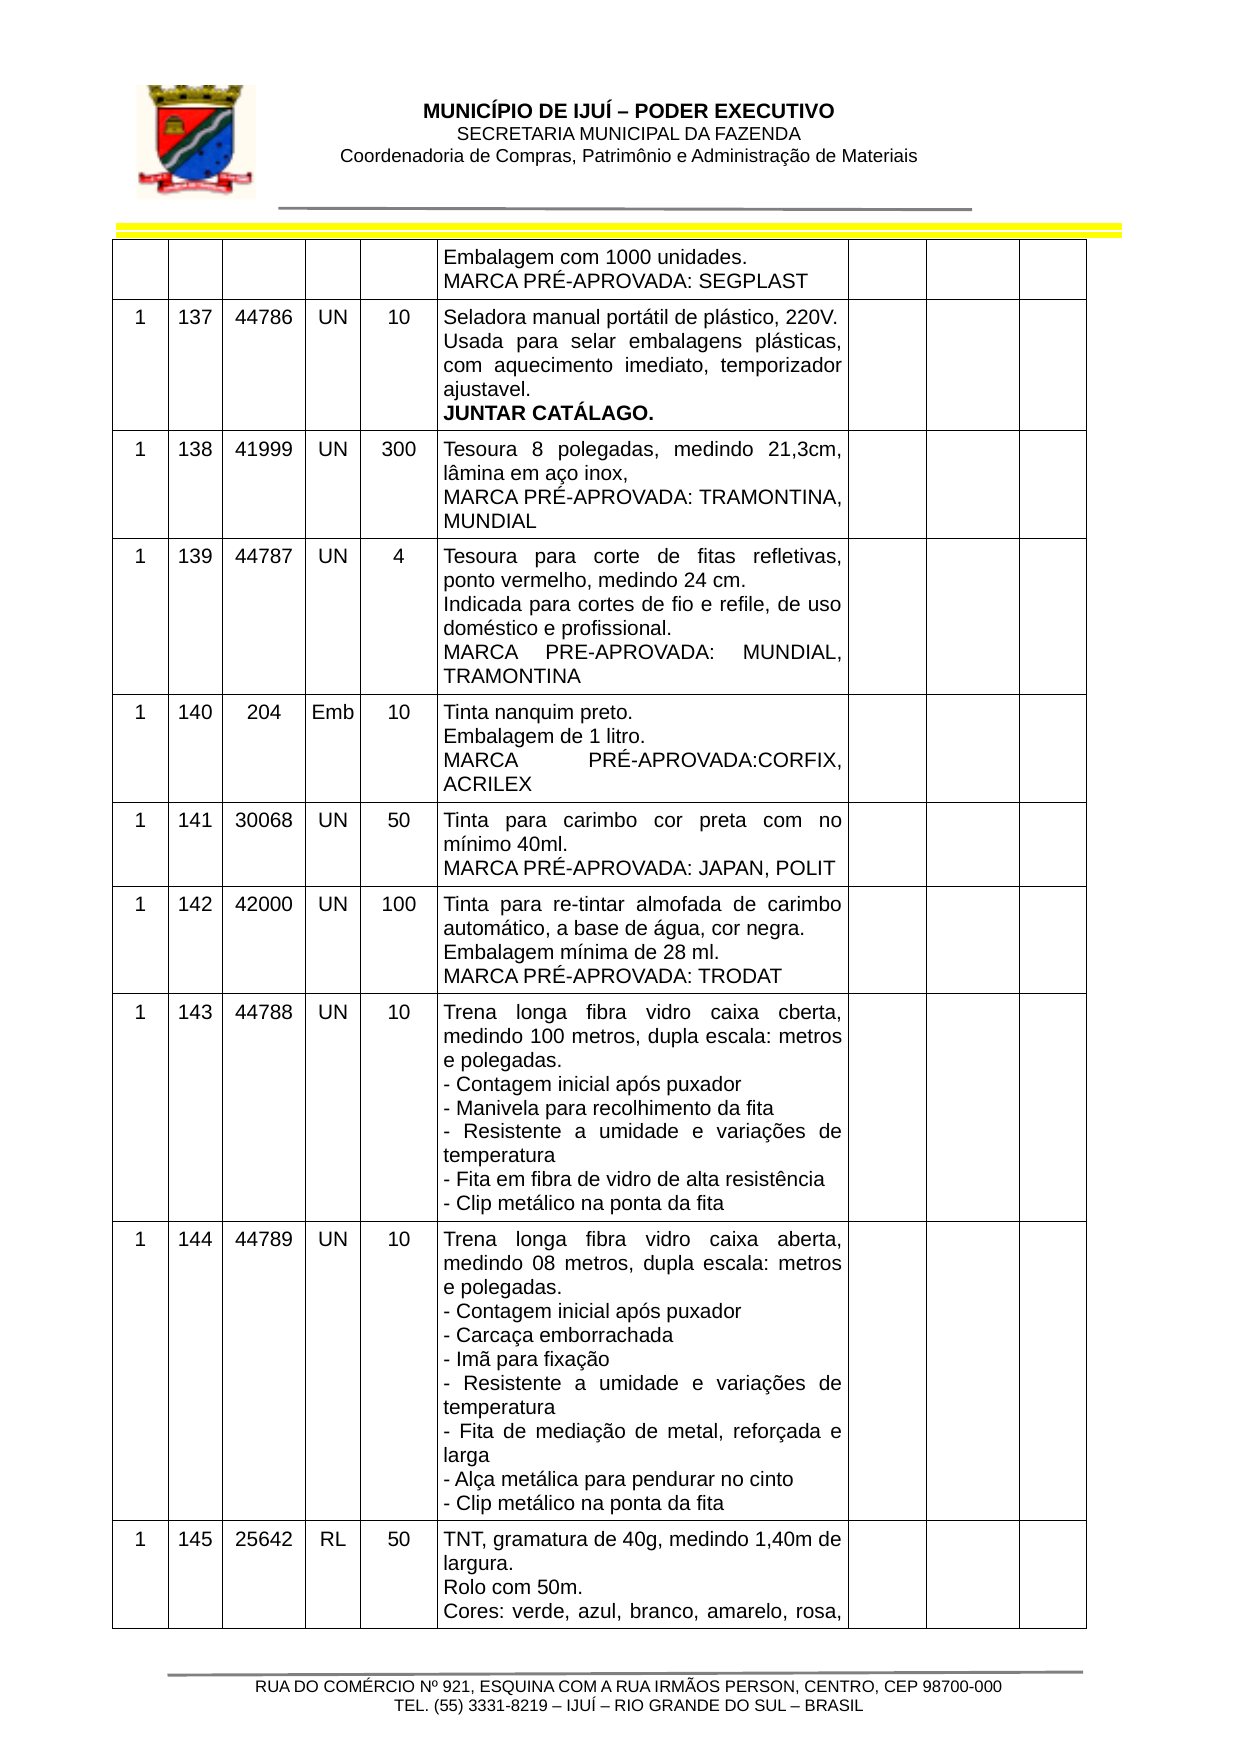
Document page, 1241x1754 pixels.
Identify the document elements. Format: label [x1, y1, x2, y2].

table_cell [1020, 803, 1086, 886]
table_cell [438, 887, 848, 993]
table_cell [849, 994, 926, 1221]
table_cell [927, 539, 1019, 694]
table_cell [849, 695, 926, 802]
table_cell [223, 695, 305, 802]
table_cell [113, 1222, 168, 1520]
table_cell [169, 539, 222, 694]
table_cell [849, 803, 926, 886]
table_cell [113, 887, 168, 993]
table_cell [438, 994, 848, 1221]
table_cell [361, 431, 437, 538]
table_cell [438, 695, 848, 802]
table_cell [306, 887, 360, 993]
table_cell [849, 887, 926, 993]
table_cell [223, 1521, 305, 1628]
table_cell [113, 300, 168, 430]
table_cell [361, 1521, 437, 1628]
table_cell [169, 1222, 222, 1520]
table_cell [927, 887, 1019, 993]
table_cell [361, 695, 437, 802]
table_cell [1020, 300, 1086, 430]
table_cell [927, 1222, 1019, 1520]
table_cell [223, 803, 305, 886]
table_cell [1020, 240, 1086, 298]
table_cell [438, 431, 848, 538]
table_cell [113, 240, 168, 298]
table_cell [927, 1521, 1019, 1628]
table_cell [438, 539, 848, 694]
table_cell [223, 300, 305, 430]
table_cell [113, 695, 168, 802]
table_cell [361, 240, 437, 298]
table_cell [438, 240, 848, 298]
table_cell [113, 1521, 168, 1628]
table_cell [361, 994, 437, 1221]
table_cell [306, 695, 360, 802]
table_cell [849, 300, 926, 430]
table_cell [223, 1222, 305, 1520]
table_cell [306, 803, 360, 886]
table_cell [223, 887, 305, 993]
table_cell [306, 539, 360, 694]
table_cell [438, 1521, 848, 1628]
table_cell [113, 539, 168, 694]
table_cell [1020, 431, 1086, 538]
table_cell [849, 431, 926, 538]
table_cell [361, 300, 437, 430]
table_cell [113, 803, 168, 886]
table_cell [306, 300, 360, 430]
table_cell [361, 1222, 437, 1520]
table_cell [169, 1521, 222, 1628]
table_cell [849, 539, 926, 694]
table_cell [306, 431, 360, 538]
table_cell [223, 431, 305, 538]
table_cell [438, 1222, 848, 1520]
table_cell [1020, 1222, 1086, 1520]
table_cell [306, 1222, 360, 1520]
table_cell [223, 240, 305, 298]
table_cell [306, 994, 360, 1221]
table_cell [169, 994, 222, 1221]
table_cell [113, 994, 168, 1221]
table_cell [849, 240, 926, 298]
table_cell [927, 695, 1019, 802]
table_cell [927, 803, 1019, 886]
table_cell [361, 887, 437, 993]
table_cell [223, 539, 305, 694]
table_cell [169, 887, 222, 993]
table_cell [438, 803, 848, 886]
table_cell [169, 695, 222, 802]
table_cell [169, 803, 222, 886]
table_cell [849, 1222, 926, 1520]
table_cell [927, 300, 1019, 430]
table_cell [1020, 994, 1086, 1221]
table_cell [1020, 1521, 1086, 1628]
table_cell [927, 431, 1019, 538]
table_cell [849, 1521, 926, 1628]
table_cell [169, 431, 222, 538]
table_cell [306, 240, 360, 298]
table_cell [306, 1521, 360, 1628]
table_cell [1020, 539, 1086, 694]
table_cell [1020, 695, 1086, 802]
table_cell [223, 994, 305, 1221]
picture [135, 85, 256, 202]
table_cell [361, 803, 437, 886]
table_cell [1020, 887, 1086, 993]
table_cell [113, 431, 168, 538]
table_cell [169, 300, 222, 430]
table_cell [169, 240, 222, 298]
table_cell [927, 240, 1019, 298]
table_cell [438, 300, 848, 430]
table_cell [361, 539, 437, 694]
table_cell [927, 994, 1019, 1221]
